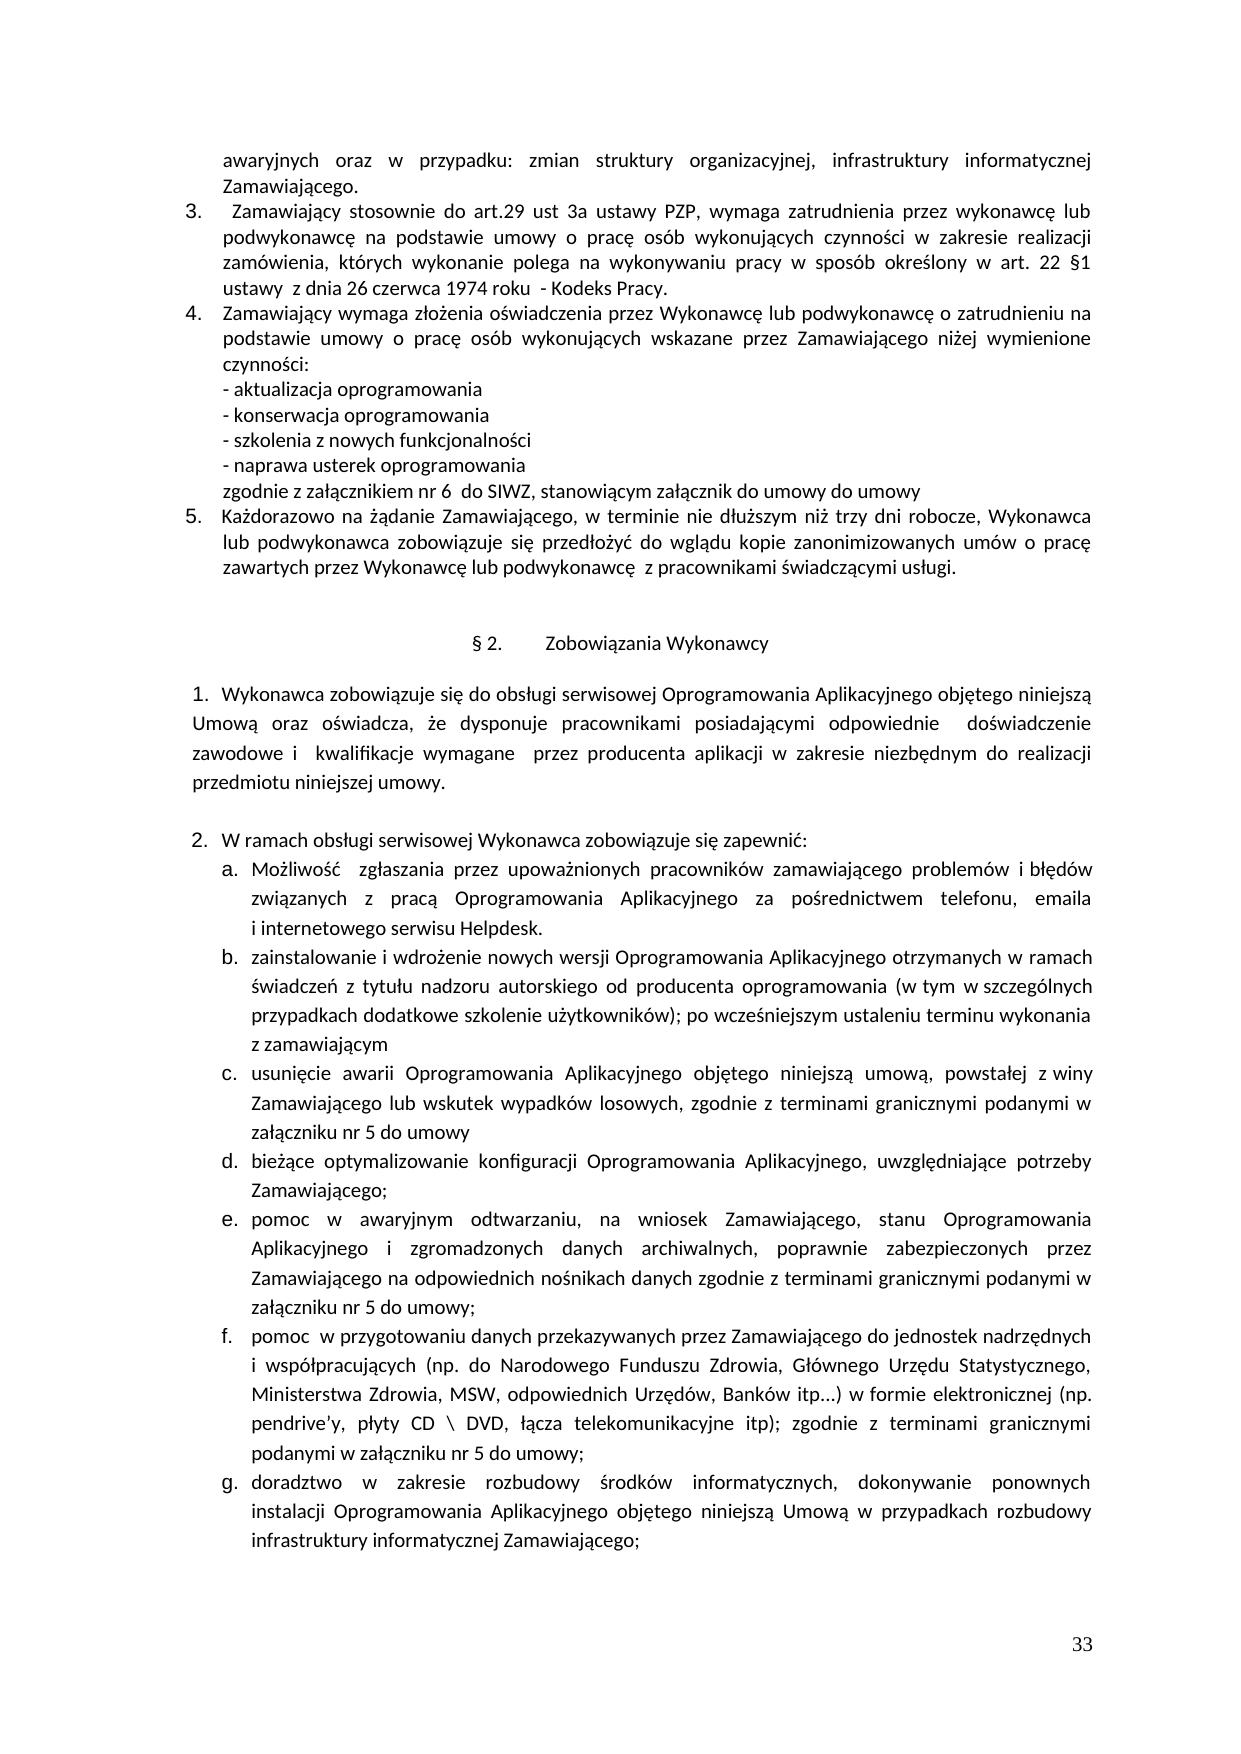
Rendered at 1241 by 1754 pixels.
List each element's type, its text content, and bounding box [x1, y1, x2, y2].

list Możliwość zgłaszania przez upoważnionych pracowników zamawiającego problemów i błędów związanych z pracą Oprogramowania Aplikacyjnego za pośrednictwem telefonu, emaila i internetowego serwisu Helpdesk. [221, 856, 1093, 940]
list Wykonawca zobowiązuje się do obsługi serwisowej Oprogramowania Aplikacyjnego objętego niniejszą Umową oraz oświadcza, że dysponuje pracownikami posiadającymi odpowiednie doświadczenie zawodowe i kwalifikacje wymagane przez producenta aplikacji w zakresie niezbędnym do realizacji przedmiotu niniejszej umowy. [192, 681, 1093, 794]
list doradztwo w zakresie rozbudowy środków informatycznych, dokonywanie ponownych instalacji Oprogramowania Aplikacyjnego objętego niniejszą Umową w przypadkach rozbudowy infrastruktury informatycznej Zamawiającego; [221, 1469, 1093, 1553]
list bieżące optymalizowanie konfiguracji Oprogramowania Aplikacyjnego, uwzględniające potrzeby Zamawiającego; [221, 1148, 1093, 1203]
list Zamawiający stosownie do art.29 ust 3a ustawy PZP, wymaga zatrudnienia przez wykonawcę lub podwykonawcę na podstawie umowy o pracę osób wykonujących czynności w zakresie realizacji zamówienia, których wykonanie polega na wykonywaniu pracy w sposób określony w art. 22 §1 ustawy z dnia 26 czerwca 1974 roku - Kodeks Pracy. [185, 198, 1093, 300]
list Każdorazowo na żądanie Zamawiającego, w terminie nie dłuższym niż trzy dni robocze, Wykonawca lub podwykonawca zobowiązuje się przedłożyć do wglądu kopie zanonimizowanych umów o pracę zawartych przez Wykonawcę lub podwykonawcę z pracownikami świadczącymi usługi. [185, 503, 1093, 580]
list W ramach obsługi serwisowej Wykonawca zobowiązuje się zapewnić: [191, 827, 1093, 853]
text - szkolenia z nowych funkcjonalności [223, 427, 1093, 453]
text - konserwacja oprogramowania [223, 402, 1093, 427]
list zainstalowanie i wdrożenie nowych wersji Oprogramowania Aplikacyjnego otrzymanych w ramach świadczeń z tytułu nadzoru autorskiego od producenta oprogramowania (w tym w szczególnych przypadkach dodatkowe szkolenie użytkowników); po wcześniejszym ustaleniu terminu wykonania z zamawiającym [221, 944, 1093, 1057]
list usunięcie awarii Oprogramowania Aplikacyjnego objętego niniejszą umową, powstałej z winy Zamawiającego lub wskutek wypadków losowych, zgodnie z terminami granicznymi podanymi w załączniku nr 5 do umowy [221, 1061, 1093, 1144]
list pomoc w awaryjnym odtwarzaniu, na wniosek Zamawiającego, stanu Oprogramowania Aplikacyjnego i zgromadzonych danych archiwalnych, poprawnie zabezpieczonych przez Zamawiającego na odpowiednich nośnikach danych zgodnie z terminami granicznymi podanymi w załączniku nr 5 do umowy; [221, 1206, 1093, 1319]
list pomoc w przygotowaniu danych przekazywanych przez Zamawiającego do jednostek nadrzędnych i współpracujących (np. do Narodowego Funduszu Zdrowia, Głównego Urzędu Statystycznego, Ministerstwa Zdrowia, MSW, odpowiednich Urzędów, Banków itp...) w formie elektronicznej (np. pendrive’y, płyty CD \ DVD, łącza telekomunikacyjne itp); zgodnie z terminami granicznymi podanymi w załączniku nr 5 do umowy; [221, 1323, 1093, 1465]
list Zamawiający wymaga złożenia oświadczenia przez Wykonawcę lub podwykonawcę o zatrudnieniu na podstawie umowy o pracę osób wykonujących wskazane przez Zamawiającego niżej wymienione czynności: [185, 300, 1093, 376]
text - aktualizacja oprogramowania [223, 376, 1093, 402]
text § 2. Zobowiązania Wykonawcy [148, 631, 1093, 656]
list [185, 148, 1093, 198]
text - naprawa usterek oprogramowania [223, 453, 1093, 478]
text zgodnie z załącznikiem nr 6 do SIWZ, stanowiącym załącznik do umowy do umowy [223, 478, 1093, 503]
